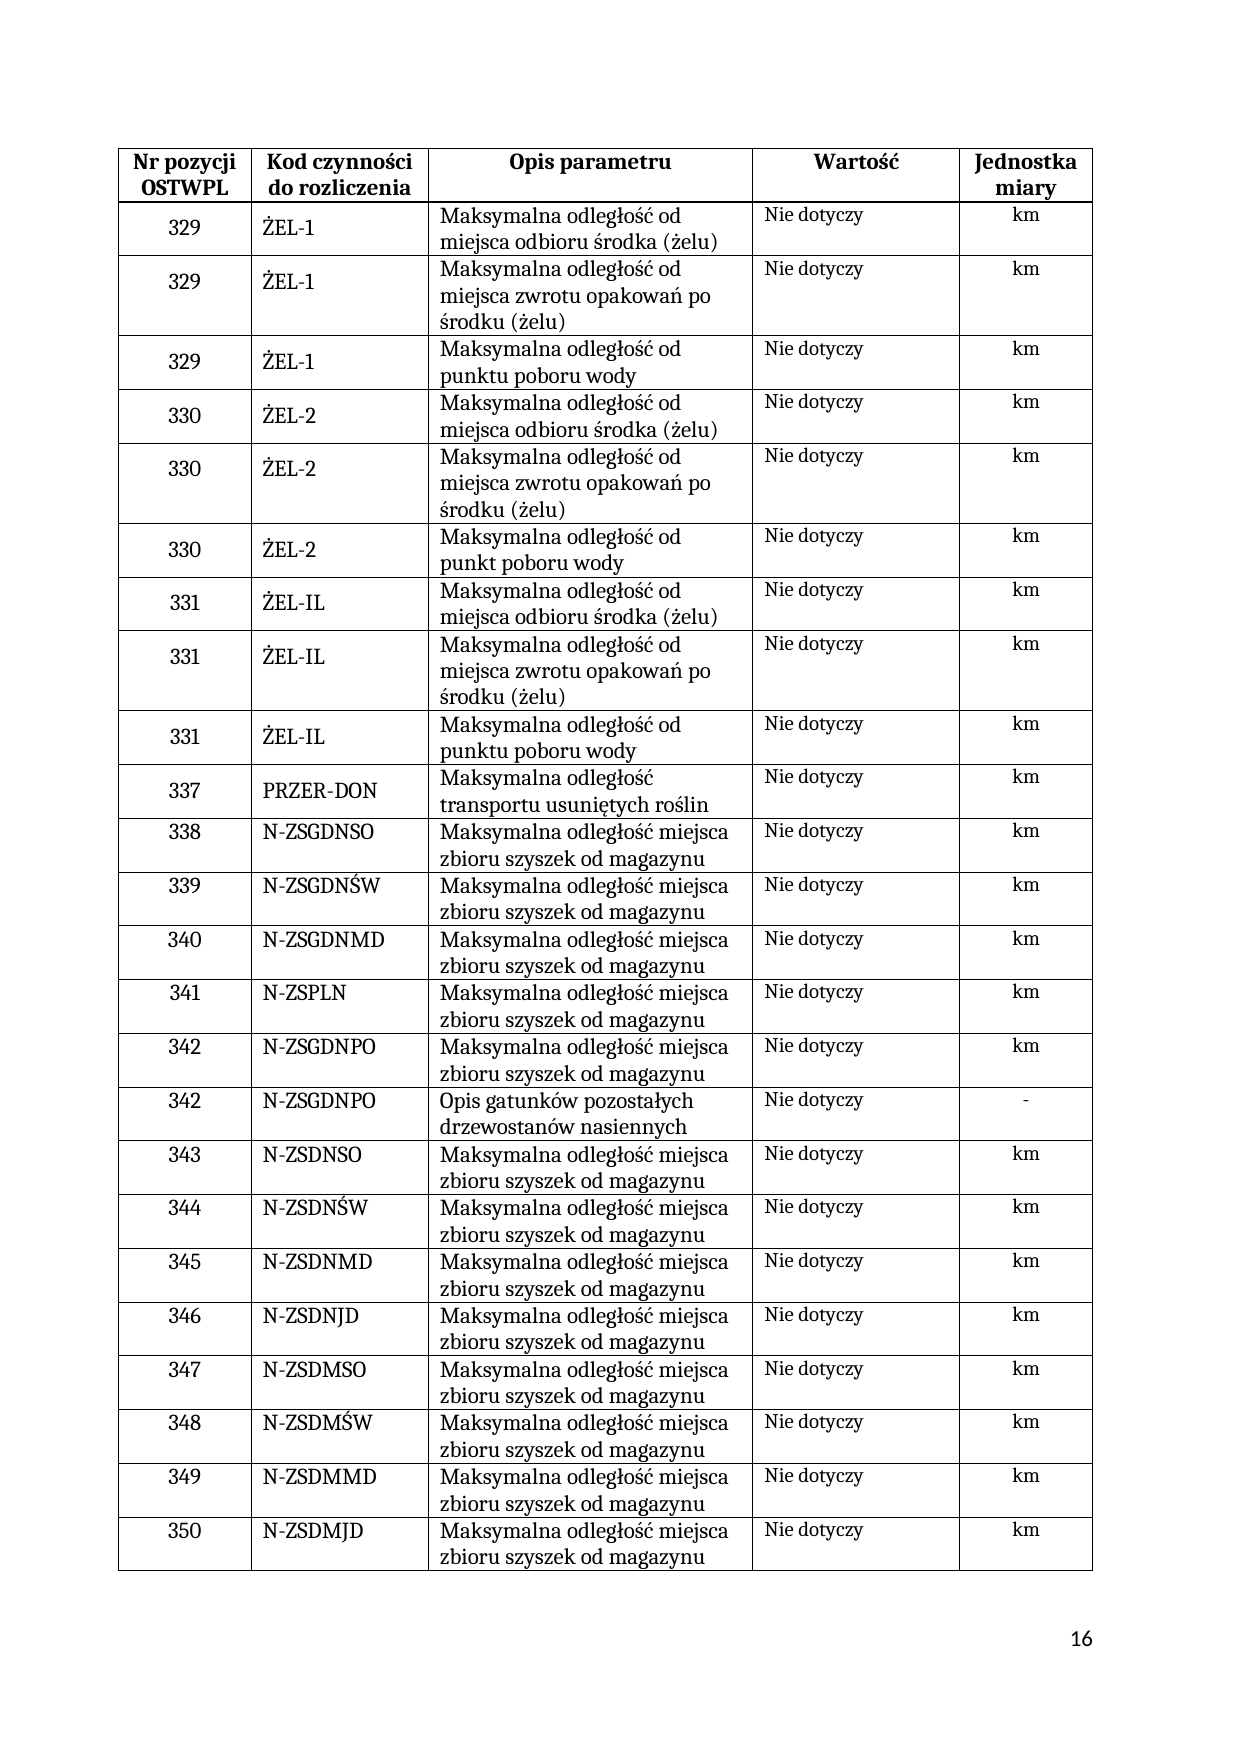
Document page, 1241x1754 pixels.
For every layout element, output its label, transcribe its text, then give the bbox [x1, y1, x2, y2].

table_cell N-ZSGDNMD [252, 926, 428, 979]
table_cell ŻEL-2 [252, 444, 428, 523]
table_cell Maksymalna odległość miejsca zbioru szyszek od magazynu [429, 1356, 752, 1409]
table_cell - [960, 1088, 1092, 1140]
table_cell km [960, 631, 1092, 710]
table_cell 330 [119, 444, 251, 523]
table_cell Maksymalna odległość od miejsca odbioru środka (żelu) [429, 203, 752, 255]
table_cell Nie dotyczy [753, 765, 959, 818]
table_cell Maksymalna odległość od miejsca odbioru środka (żelu) [429, 390, 752, 443]
table_cell Nie dotyczy [753, 444, 959, 523]
table_cell Maksymalna odległość od miejsca odbioru środka (żelu) [429, 578, 752, 630]
table_cell 347 [119, 1356, 251, 1409]
table_cell 349 [119, 1464, 251, 1517]
table_cell km [960, 819, 1092, 872]
table_cell ŻEL-IL [252, 578, 428, 630]
table_cell km [960, 926, 1092, 979]
table_cell km [960, 256, 1092, 335]
table_cell 342 [119, 1034, 251, 1087]
table_cell 338 [119, 819, 251, 872]
table_cell Maksymalna odległość miejsca zbioru szyszek od magazynu [429, 1195, 752, 1248]
table_cell Maksymalna odległość od punkt poboru wody [429, 524, 752, 577]
table_cell Nie dotyczy [753, 524, 959, 577]
table_cell Maksymalna odległość od miejsca zwrotu opakowań po środku (żelu) [429, 256, 752, 335]
table_cell km [960, 765, 1092, 818]
table_cell N-ZSGDNPO [252, 1034, 428, 1087]
table_cell 345 [119, 1249, 251, 1302]
table_cell Maksymalna odległość miejsca zbioru szyszek od magazynu [429, 1141, 752, 1194]
table_header Kod czynności do rozliczenia [252, 149, 428, 201]
table_cell ŻEL-1 [252, 336, 428, 389]
table_cell Nie dotyczy [753, 980, 959, 1033]
table_cell km [960, 1410, 1092, 1463]
table_cell N-ZSDMJD [252, 1518, 428, 1570]
table_cell N-ZSDMSO [252, 1356, 428, 1409]
table_cell 343 [119, 1141, 251, 1194]
table_cell N-ZSDNMD [252, 1249, 428, 1302]
table_cell km [960, 390, 1092, 443]
table_cell 341 [119, 980, 251, 1033]
table_cell PRZER-DON [252, 765, 428, 818]
table_cell Nie dotyczy [753, 336, 959, 389]
table_cell Maksymalna odległość od miejsca zwrotu opakowań po środku (żelu) [429, 631, 752, 710]
table_cell km [960, 578, 1092, 630]
table_cell Nie dotyczy [753, 926, 959, 979]
table_cell Nie dotyczy [753, 1141, 959, 1194]
table_cell km [960, 524, 1092, 577]
table_cell 348 [119, 1410, 251, 1463]
table_cell Maksymalna odległość miejsca zbioru szyszek od magazynu [429, 1303, 752, 1355]
table_cell Maksymalna odległość miejsca zbioru szyszek od magazynu [429, 926, 752, 979]
table_cell 337 [119, 765, 251, 818]
table_cell km [960, 336, 1092, 389]
table_cell Maksymalna odległość miejsca zbioru szyszek od magazynu [429, 1034, 752, 1087]
table_cell km [960, 1249, 1092, 1302]
table_cell Nie dotyczy [753, 390, 959, 443]
table_cell Nie dotyczy [753, 1464, 959, 1517]
table_cell Nie dotyczy [753, 819, 959, 872]
table_cell 339 [119, 873, 251, 925]
table_cell 329 [119, 256, 251, 335]
table_cell 329 [119, 203, 251, 255]
table_cell 329 [119, 336, 251, 389]
table_cell km [960, 444, 1092, 523]
table_cell km [960, 1303, 1092, 1355]
table_cell 331 [119, 711, 251, 764]
table_cell Maksymalna odległość miejsca zbioru szyszek od magazynu [429, 1249, 752, 1302]
table_cell Opis gatunków pozostałych drzewostanów nasiennych [429, 1088, 752, 1140]
table_cell N-ZSPLN [252, 980, 428, 1033]
table_cell 331 [119, 631, 251, 710]
table_cell Maksymalna odległość od punktu poboru wody [429, 711, 752, 764]
table_cell N-ZSDNSO [252, 1141, 428, 1194]
table_cell Nie dotyczy [753, 1195, 959, 1248]
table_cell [429, 1518, 752, 1570]
table_cell Maksymalna odległość miejsca zbioru szyszek od magazynu [429, 980, 752, 1033]
table_header Wartość [753, 149, 959, 201]
table_cell km [960, 1518, 1092, 1570]
table_cell Nie dotyczy [753, 711, 959, 764]
table_header Nr pozycji OSTWPL [119, 149, 251, 201]
table_cell Maksymalna odległość miejsca zbioru szyszek od magazynu [429, 873, 752, 925]
table_cell ŻEL-IL [252, 711, 428, 764]
table_cell 340 [119, 926, 251, 979]
table_cell Nie dotyczy [753, 1249, 959, 1302]
table_cell km [960, 711, 1092, 764]
table_cell 344 [119, 1195, 251, 1248]
table_cell Nie dotyczy [753, 578, 959, 630]
table_cell km [960, 1034, 1092, 1087]
table_cell Nie dotyczy [753, 1410, 959, 1463]
table_header Opis parametru [429, 149, 752, 201]
table_cell 330 [119, 390, 251, 443]
table_cell ŻEL-IL [252, 631, 428, 710]
table_cell km [960, 1195, 1092, 1248]
table_cell N-ZSDMMD [252, 1464, 428, 1517]
table_cell N-ZSGDNPO [252, 1088, 428, 1140]
table_cell km [960, 980, 1092, 1033]
table_cell Nie dotyczy [753, 873, 959, 925]
table_cell ŻEL-1 [252, 203, 428, 255]
table_cell km [960, 873, 1092, 925]
table_header Jednostka miary [960, 149, 1092, 201]
table_cell Nie dotyczy [753, 1518, 959, 1570]
table_cell Maksymalna odległość transportu usuniętych roślin [429, 765, 752, 818]
table_cell Maksymalna odległość miejsca zbioru szyszek od magazynu [429, 819, 752, 872]
table_cell Maksymalna odległość od punktu poboru wody [429, 336, 752, 389]
table_cell km [960, 1141, 1092, 1194]
table_cell 350 [119, 1518, 251, 1570]
table_cell ŻEL-2 [252, 390, 428, 443]
table_cell ŻEL-1 [252, 256, 428, 335]
table_cell Nie dotyczy [753, 256, 959, 335]
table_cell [429, 1464, 752, 1517]
table_cell Maksymalna odległość miejsca zbioru szyszek od magazynu [429, 1410, 752, 1463]
table_cell Nie dotyczy [753, 1088, 959, 1140]
table_cell Nie dotyczy [753, 631, 959, 710]
table_cell Nie dotyczy [753, 203, 959, 255]
table_cell N-ZSDMŚW [252, 1410, 428, 1463]
table_cell ŻEL-2 [252, 524, 428, 577]
table_cell N-ZSGDNSO [252, 819, 428, 872]
table_cell Nie dotyczy [753, 1356, 959, 1409]
table_cell km [960, 1356, 1092, 1409]
table_cell N-ZSGDNŚW [252, 873, 428, 925]
table_cell 342 [119, 1088, 251, 1140]
table_cell 346 [119, 1303, 251, 1355]
table_cell Maksymalna odległość od miejsca zwrotu opakowań po środku (żelu) [429, 444, 752, 523]
table_cell Nie dotyczy [753, 1303, 959, 1355]
table_cell km [960, 203, 1092, 255]
table_cell N-ZSDNŚW [252, 1195, 428, 1248]
table_cell Nie dotyczy [753, 1034, 959, 1087]
table_cell 331 [119, 578, 251, 630]
table_cell 330 [119, 524, 251, 577]
table_cell N-ZSDNJD [252, 1303, 428, 1355]
table_cell km [960, 1464, 1092, 1517]
